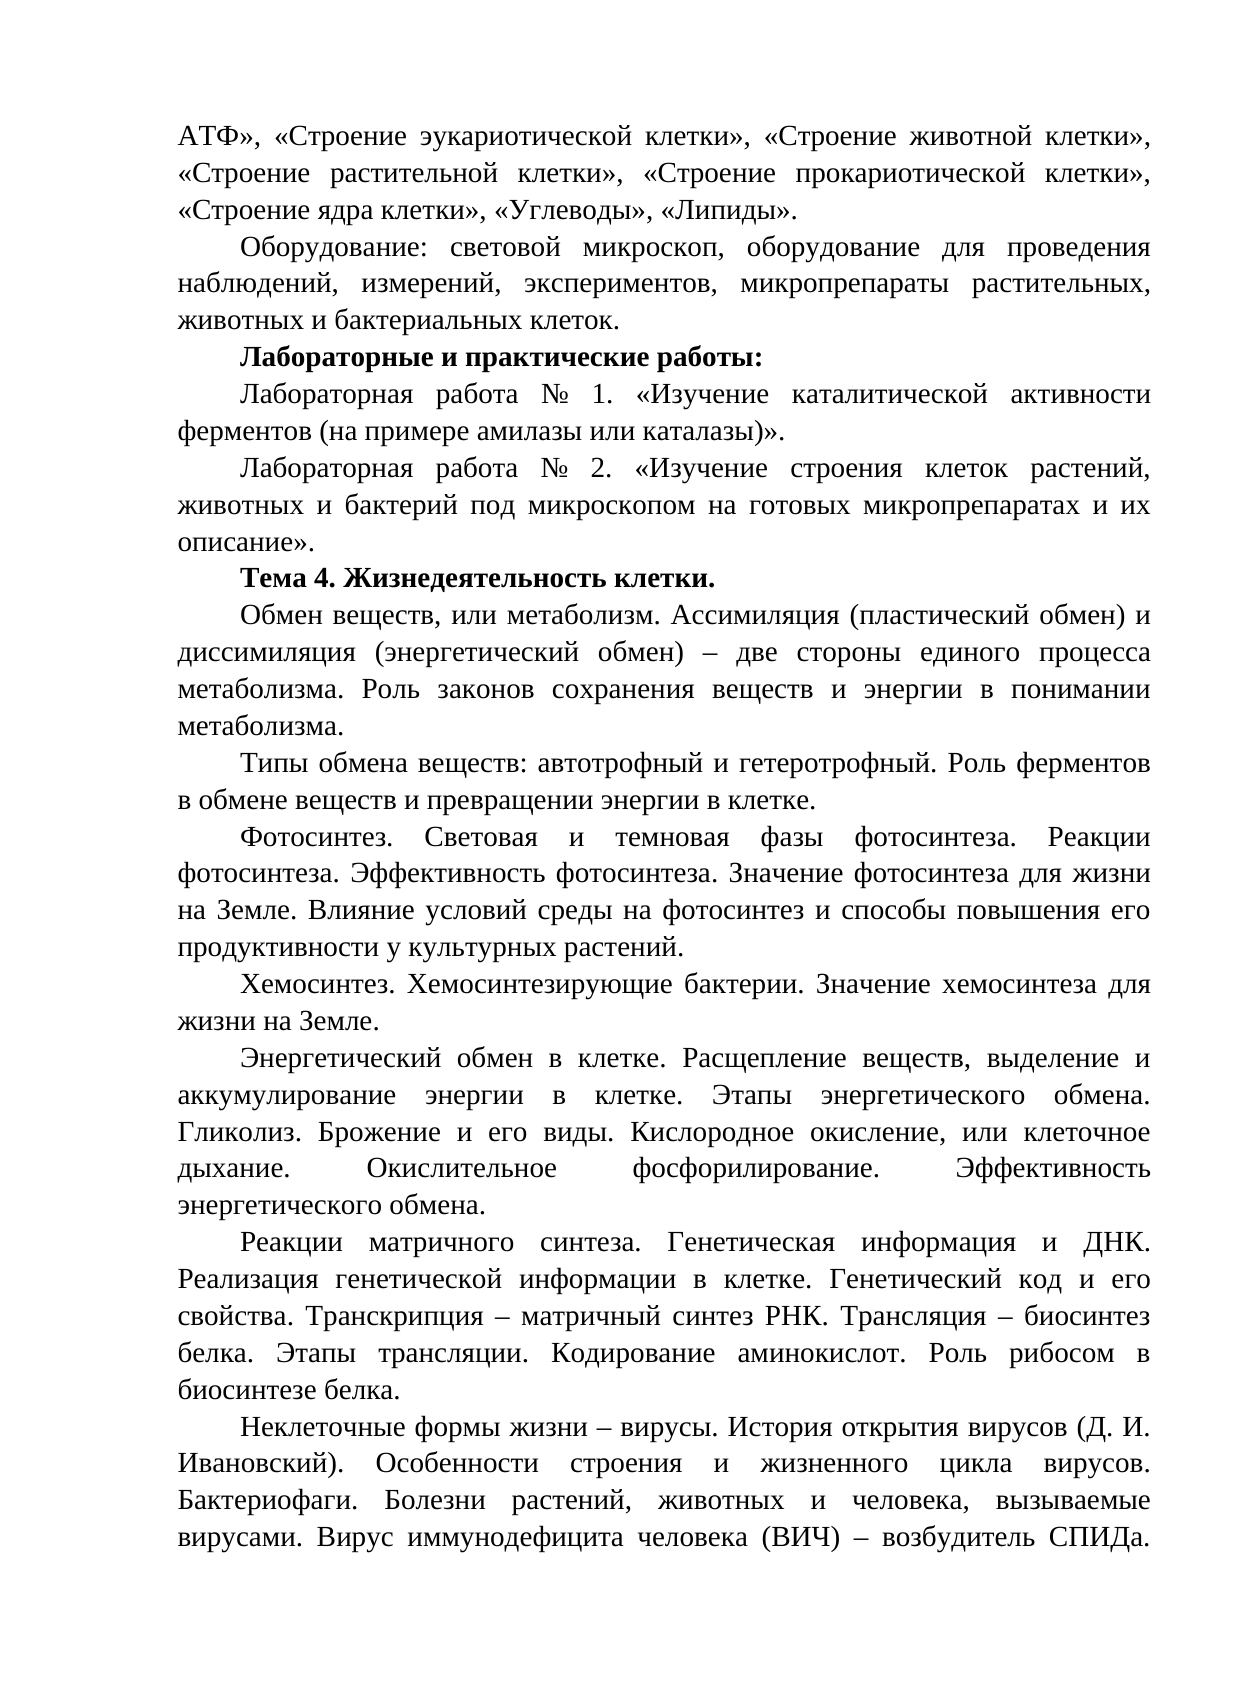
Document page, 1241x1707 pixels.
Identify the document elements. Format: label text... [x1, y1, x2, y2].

text Лабораторная работа № 2. «Изучение строения клеток растений, животных и бактерий под микроскопом на готовых микропрепаратах и их описание». [177, 450, 1152, 557]
text Фотосинтез. Световая и темновая фазы фотосинтеза. Реакции фотосинтеза. Эффективность фотосинтеза. Значение фотосинтеза для жизни на Земле. Влияние условий среды на фотосинтез и способы повышения его продуктивности у культурных растений. [177, 819, 1152, 963]
text Обмен веществ, или метаболизм. Ассимиляция (пластический обмен) и диссимиляция (энергетический обмен) – две стороны единого процесса метаболизма. Роль законов сохранения веществ и энергии в понимании метаболизма. [177, 597, 1152, 742]
text Типы обмена веществ: автотрофный и гетеротрофный. Роль ферментов в обмене веществ и превращении энергии в клетке. [177, 745, 1152, 815]
text Энергетический обмен в клетке. Расщепление веществ, выделение и аккумулирование энергии в клетке. Этапы энергетического обмена. Гликолиз. Брожение и его виды. Кислородное окисление, или клеточное дыхание. Окислительное фосфорилирование. Эффективность энергетического обмена. [177, 1040, 1152, 1221]
text Лабораторная работа № 1. «Изучение каталитической активности ферментов (на примере амилазы или каталазы)». [177, 376, 1152, 447]
text Хемосинтез. Хемосинтезирующие бактерии. Значение хемосинтеза для жизни на Земле. [177, 966, 1152, 1037]
text Лабораторные и практические работы: [177, 339, 1152, 373]
text Тема 4. Жизнедеятельность клетки. [177, 561, 1152, 594]
text Реакции матричного синтеза. Генетическая информация и ДНК. Реализация генетической информации в клетке. Генетический код и его свойства. Транскрипция – матричный синтез РНК. Трансляция – биосинтез белка. Этапы трансляции. Кодирование аминокислот. Роль рибосом в биосинтезе белка. [177, 1224, 1152, 1405]
text Оборудование: световой микроскоп, оборудование для проведения наблюдений, измерений, экспериментов, микропрепараты растительных, животных и бактериальных клеток. [177, 229, 1152, 336]
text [177, 1409, 1152, 1553]
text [177, 118, 1152, 225]
